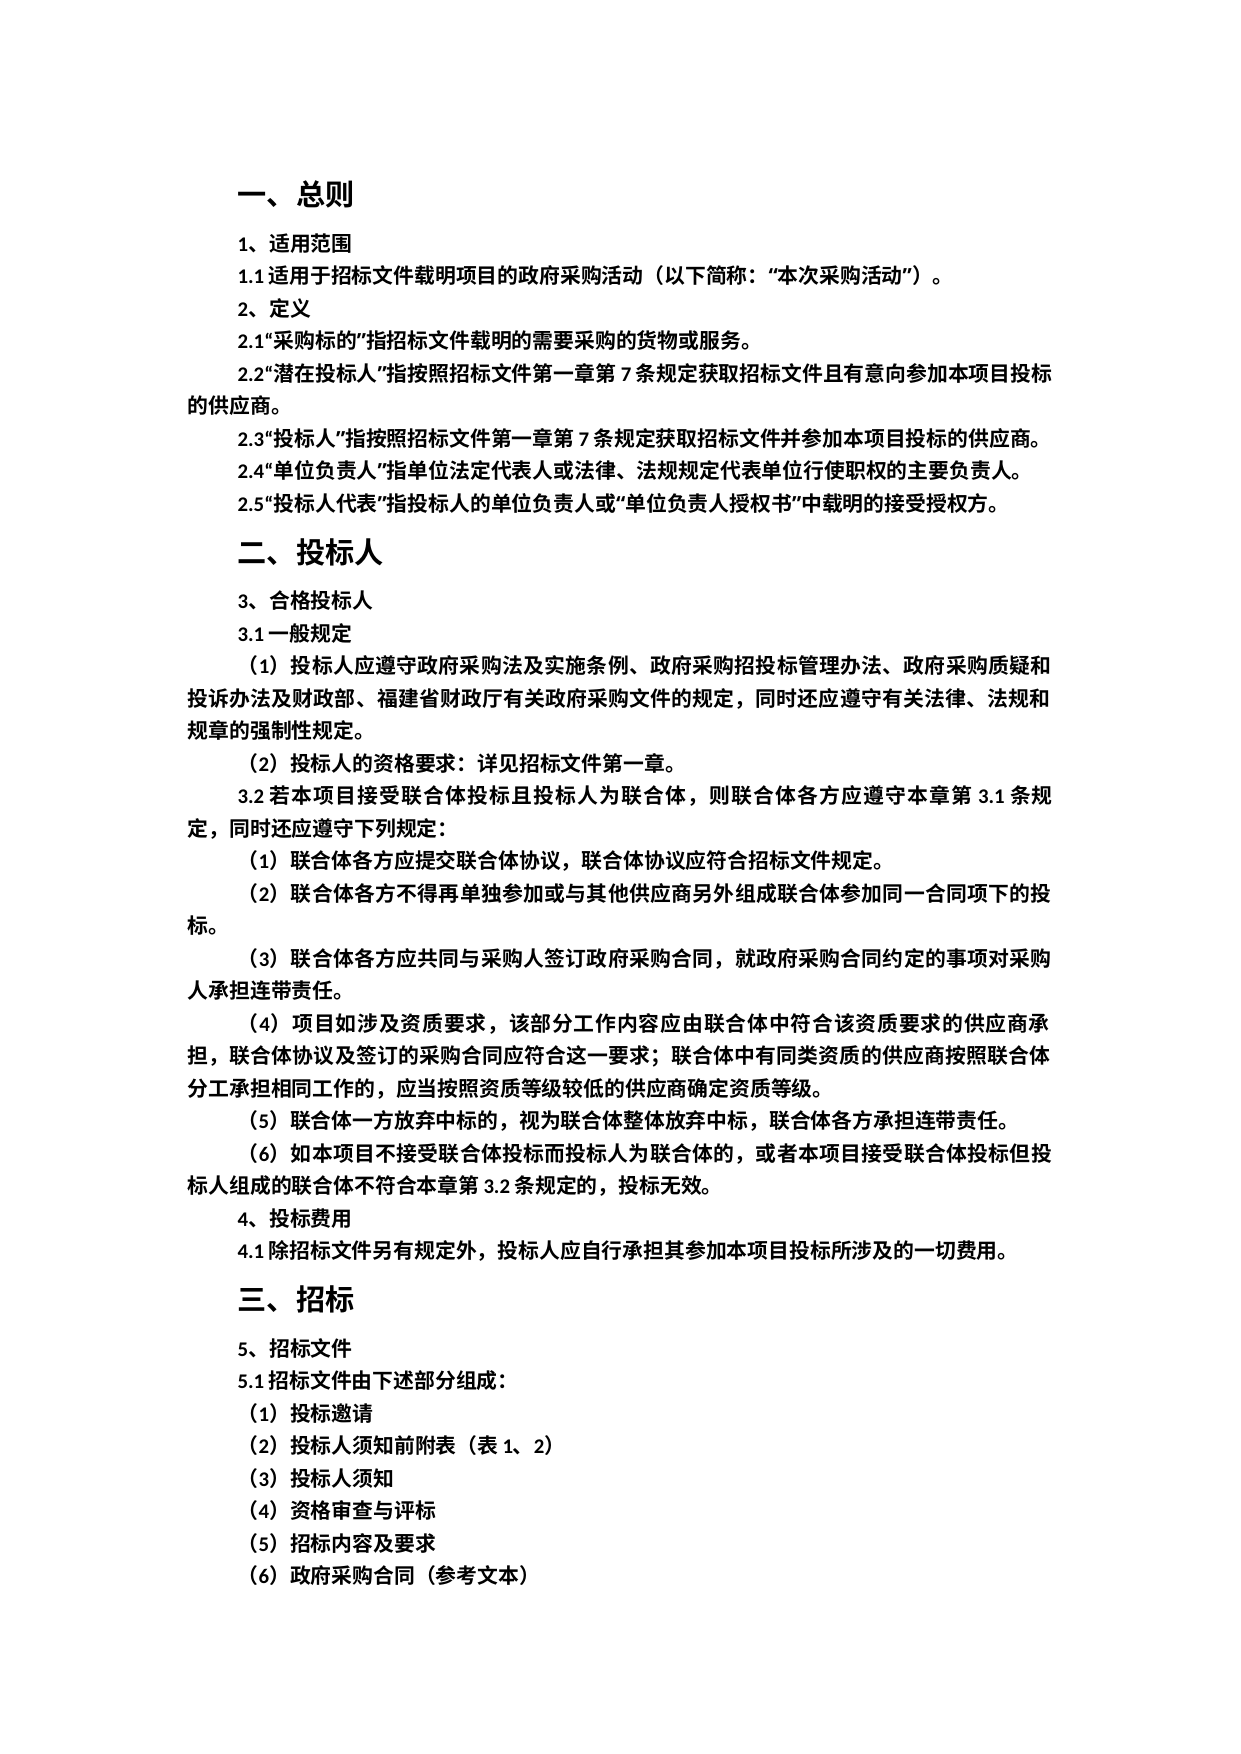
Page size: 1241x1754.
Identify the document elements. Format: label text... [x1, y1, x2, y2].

text （2）联合体各方不得再单独参加或与其他供应商另外组成联合体参加同一合同项下的投标。 [187, 877, 1053, 942]
text （5）招标内容及要求 [187, 1527, 1053, 1559]
text （2）投标人须知前附表（表1、2） [187, 1429, 1053, 1462]
text 2.2“潜在投标人”指按照招标文件第一章第7条规定获取招标文件且有意向参加本项目投标的供应商。 [187, 357, 1053, 422]
text （6）如本项目不接受联合体投标而投标人为联合体的，或者本项目接受联合体投标但投标人组成的联合体不符合本章第3.2条规定的，投标无效。 [187, 1137, 1053, 1202]
text 一、总则 [187, 162, 1053, 227]
text （2）投标人的资格要求：详见招标文件第一章。 [187, 747, 1053, 779]
text 2.5“投标人代表”指投标人的单位负责人或“单位负责人授权书”中载明的接受授权方。 [187, 487, 1053, 519]
text （3）联合体各方应共同与采购人签订政府采购合同，就政府采购合同约定的事项对采购人承担连带责任。 [187, 942, 1053, 1007]
text （1）投标人应遵守政府采购法及实施条例、政府采购招投标管理办法、政府采购质疑和投诉办法及财政部、福建省财政厅有关政府采购文件的规定，同时还应遵守有关法律、法规和规章的强制性规定。 [187, 649, 1053, 747]
text 三、招标 [187, 1267, 1053, 1332]
text 2.1“采购标的”指招标文件载明的需要采购的货物或服务。 [187, 324, 1053, 357]
text 5、招标文件 [187, 1332, 1053, 1364]
text 4.1除招标文件另有规定外，投标人应自行承担其参加本项目投标所涉及的一切费用。 [187, 1234, 1053, 1267]
text 2、定义 [187, 292, 1053, 324]
text 二、投标人 [187, 519, 1053, 584]
text （5）联合体一方放弃中标的，视为联合体整体放弃中标，联合体各方承担连带责任。 [187, 1104, 1053, 1137]
text （1）联合体各方应提交联合体协议，联合体协议应符合招标文件规定。 [187, 844, 1053, 877]
text 2.4“单位负责人”指单位法定代表人或法律、法规规定代表单位行使职权的主要负责人。 [187, 454, 1053, 487]
text 2.3“投标人”指按照招标文件第一章第7条规定获取招标文件并参加本项目投标的供应商。 [187, 422, 1053, 454]
text 5.1招标文件由下述部分组成： [187, 1364, 1053, 1397]
text （1）投标邀请 [187, 1397, 1053, 1429]
text （4）项目如涉及资质要求，该部分工作内容应由联合体中符合该资质要求的供应商承担，联合体协议及签订的采购合同应符合这一要求；联合体中有同类资质的供应商按照联合体分工承担相同工作的，应当按照资质等级较低的供应商确定资质等级。 [187, 1007, 1053, 1104]
text （6）政府采购合同（参考文本） [187, 1559, 1053, 1592]
text （4）资格审查与评标 [187, 1494, 1053, 1527]
text 4、投标费用 [187, 1202, 1053, 1234]
text 3、合格投标人 [187, 584, 1053, 617]
text （3）投标人须知 [187, 1462, 1053, 1494]
text 1、适用范围 [187, 227, 1053, 259]
text 1.1适用于招标文件载明项目的政府采购活动（以下简称：“本次采购活动”）。 [187, 259, 1053, 292]
text 3.1一般规定 [187, 617, 1053, 649]
text 3.2若本项目接受联合体投标且投标人为联合体，则联合体各方应遵守本章第3.1条规定，同时还应遵守下列规定： [187, 779, 1053, 844]
